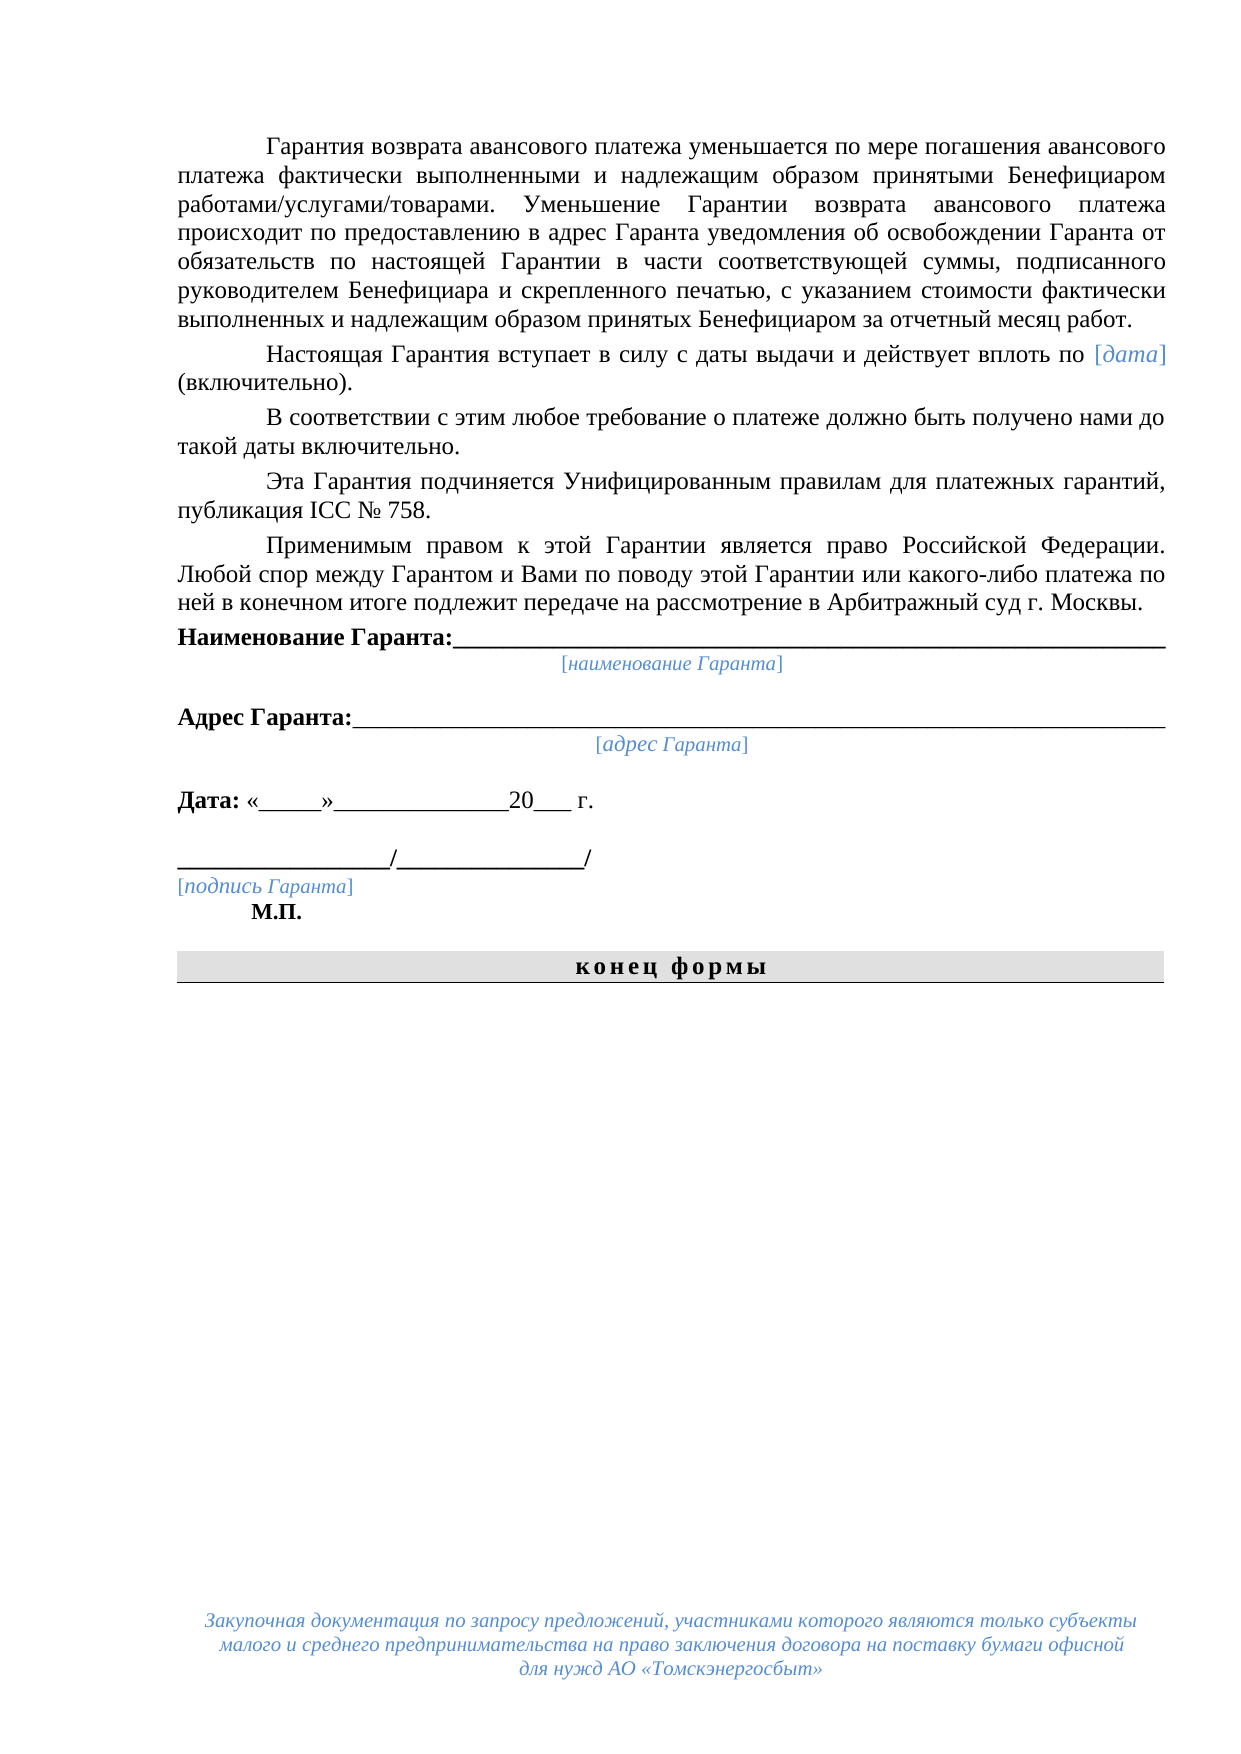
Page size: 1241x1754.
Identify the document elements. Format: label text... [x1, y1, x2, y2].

text _________________/_______________/ [177, 843, 1167, 872]
text Гарантия возврата авансового платежа уменьшается по мере погашения авансового платежа фактически выполненными и надлежащим образом принятыми Бенефициаром работами/услугами/товарами. Уменьшение Гарантии возврата авансового платежа происходит по предоставлению в адрес Гаранта уведомления об освобождении Гаранта от обязательств по настоящей Гарантии в части соответствующей суммы, подписанного руководителем Бенефициара и скрепленного печатью, с указанием стоимости фактически выполненных и надлежащим образом принятых Бенефициаром за отчетный месяц работ. [177, 131, 1167, 332]
text Эта Гарантия подчиняется Унифицированным правилам для платежных гарантий, публикация ICC № 758. [177, 466, 1167, 524]
text [подпись Гаранта] [177, 872, 1167, 898]
text Дата: «_____»______________20___ г. [177, 786, 1167, 814]
text Применимым правом к этой Гарантии является право Российской Федерации. Любой спор между Гарантом и Вами по поводу этой Гарантии или какого-либо платежа по ней в конечном итоге подлежит передаче на рассмотрение в Арбитражный суд г. Москвы. [177, 530, 1167, 616]
text [наименование Гаранта] [177, 651, 1167, 675]
text В соответствии с этим любое требование о платеже должно быть получено нами до такой даты включительно. [177, 402, 1167, 460]
text [адрес Гаранта] [177, 730, 1167, 757]
text Настоящая Гарантия вступает в силу с даты выдачи и действует вплоть по [дата] (включительно). [177, 339, 1167, 396]
text Наименование Гаранта:_________________________________________________________ [177, 622, 1167, 651]
text Адрес Гаранта:_________________________________________________________________ [177, 702, 1167, 730]
text конец формы [177, 951, 1164, 982]
text М.П. [177, 898, 1167, 924]
